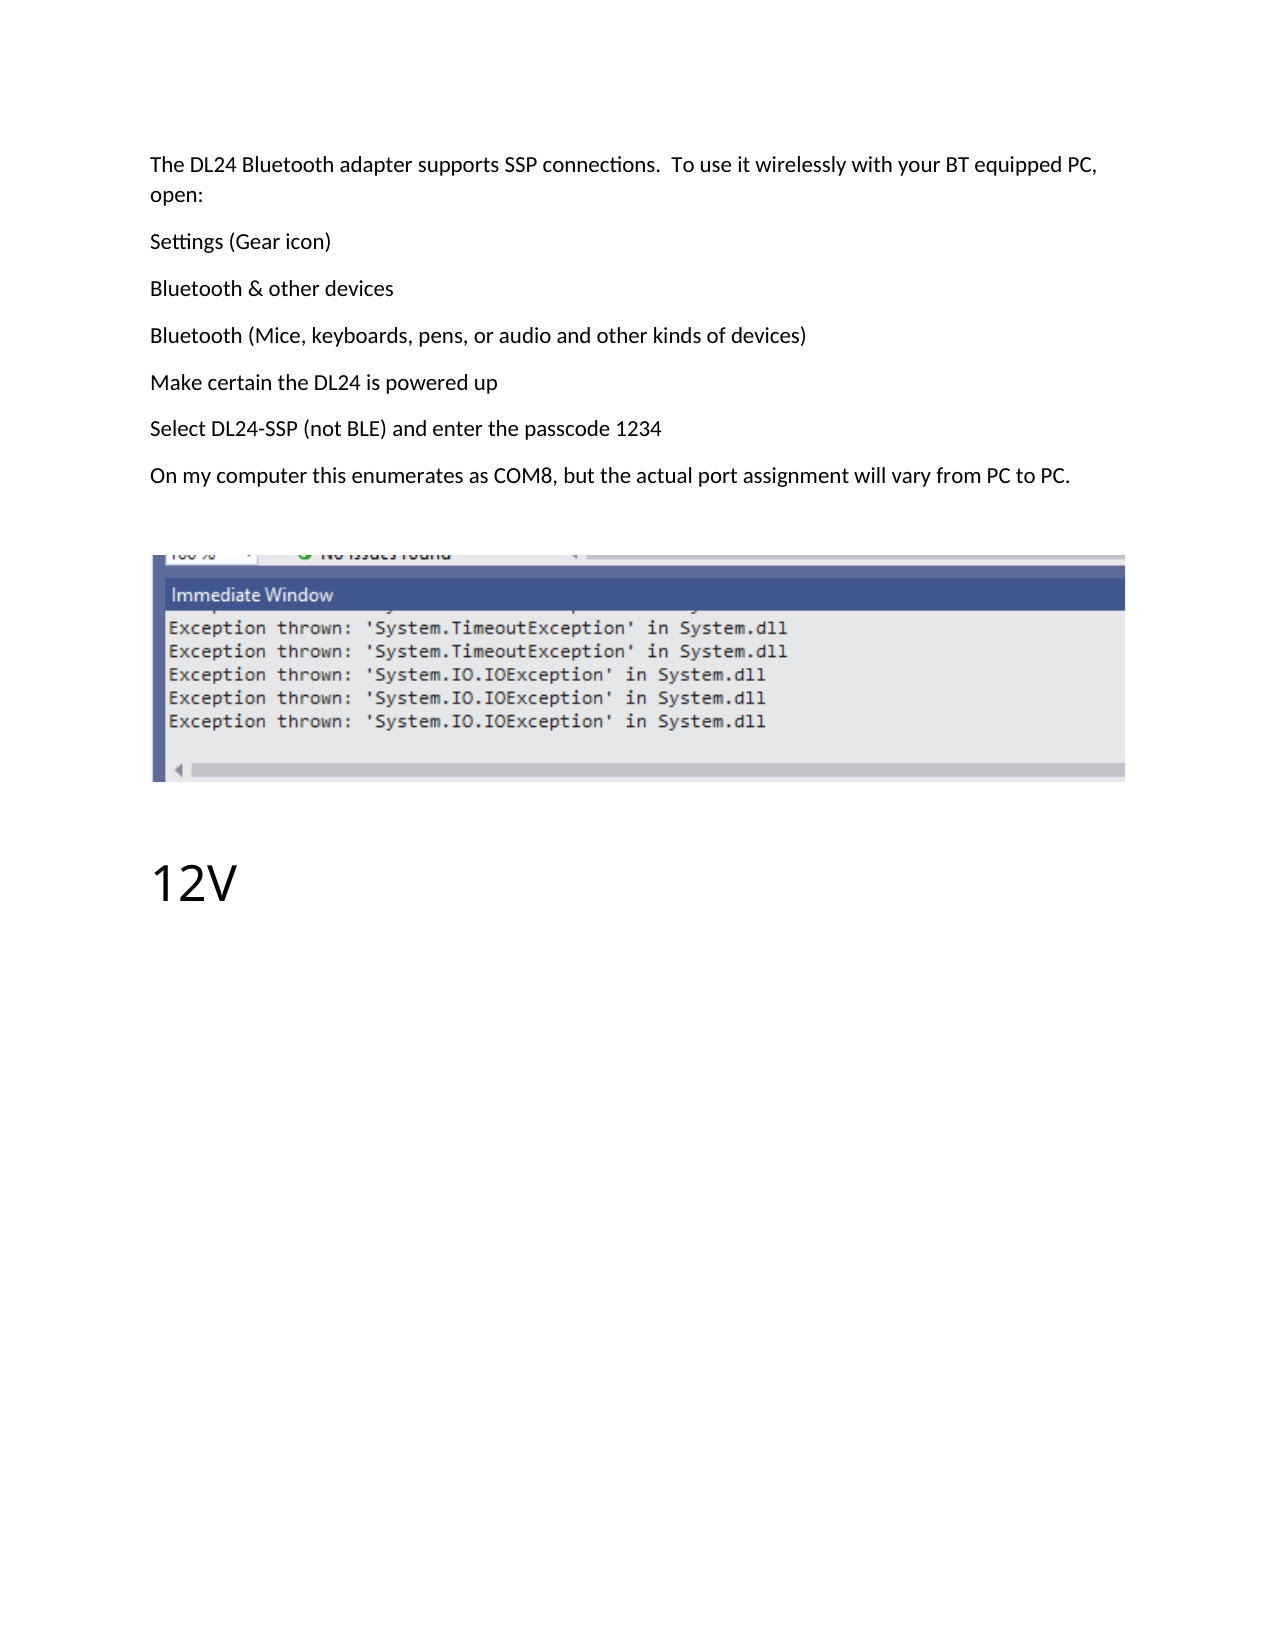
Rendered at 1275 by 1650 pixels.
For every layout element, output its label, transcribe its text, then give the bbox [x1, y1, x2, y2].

text On my computer this enumerates as COM8, but the actual port assignment will vary from PC to PC. [150, 461, 1125, 489]
text Make certain the DL24 is powered up [150, 368, 1125, 396]
text The DL24 Bluetooth adapter supports SSP connections. To use it wirelessly with your BT equipped PC, open: [150, 150, 1125, 208]
text Bluetooth & other devices [150, 274, 1125, 302]
text Select DL24-SSP (not BLE) and enter the passcode 1234 [150, 414, 1125, 443]
text Settings (Gear icon) [150, 227, 1125, 255]
picture [150, 555, 1125, 782]
text 12V [150, 848, 1125, 916]
text Bluetooth (Mice, keyboards, pens, or audio and other kinds of devices) [150, 321, 1125, 349]
